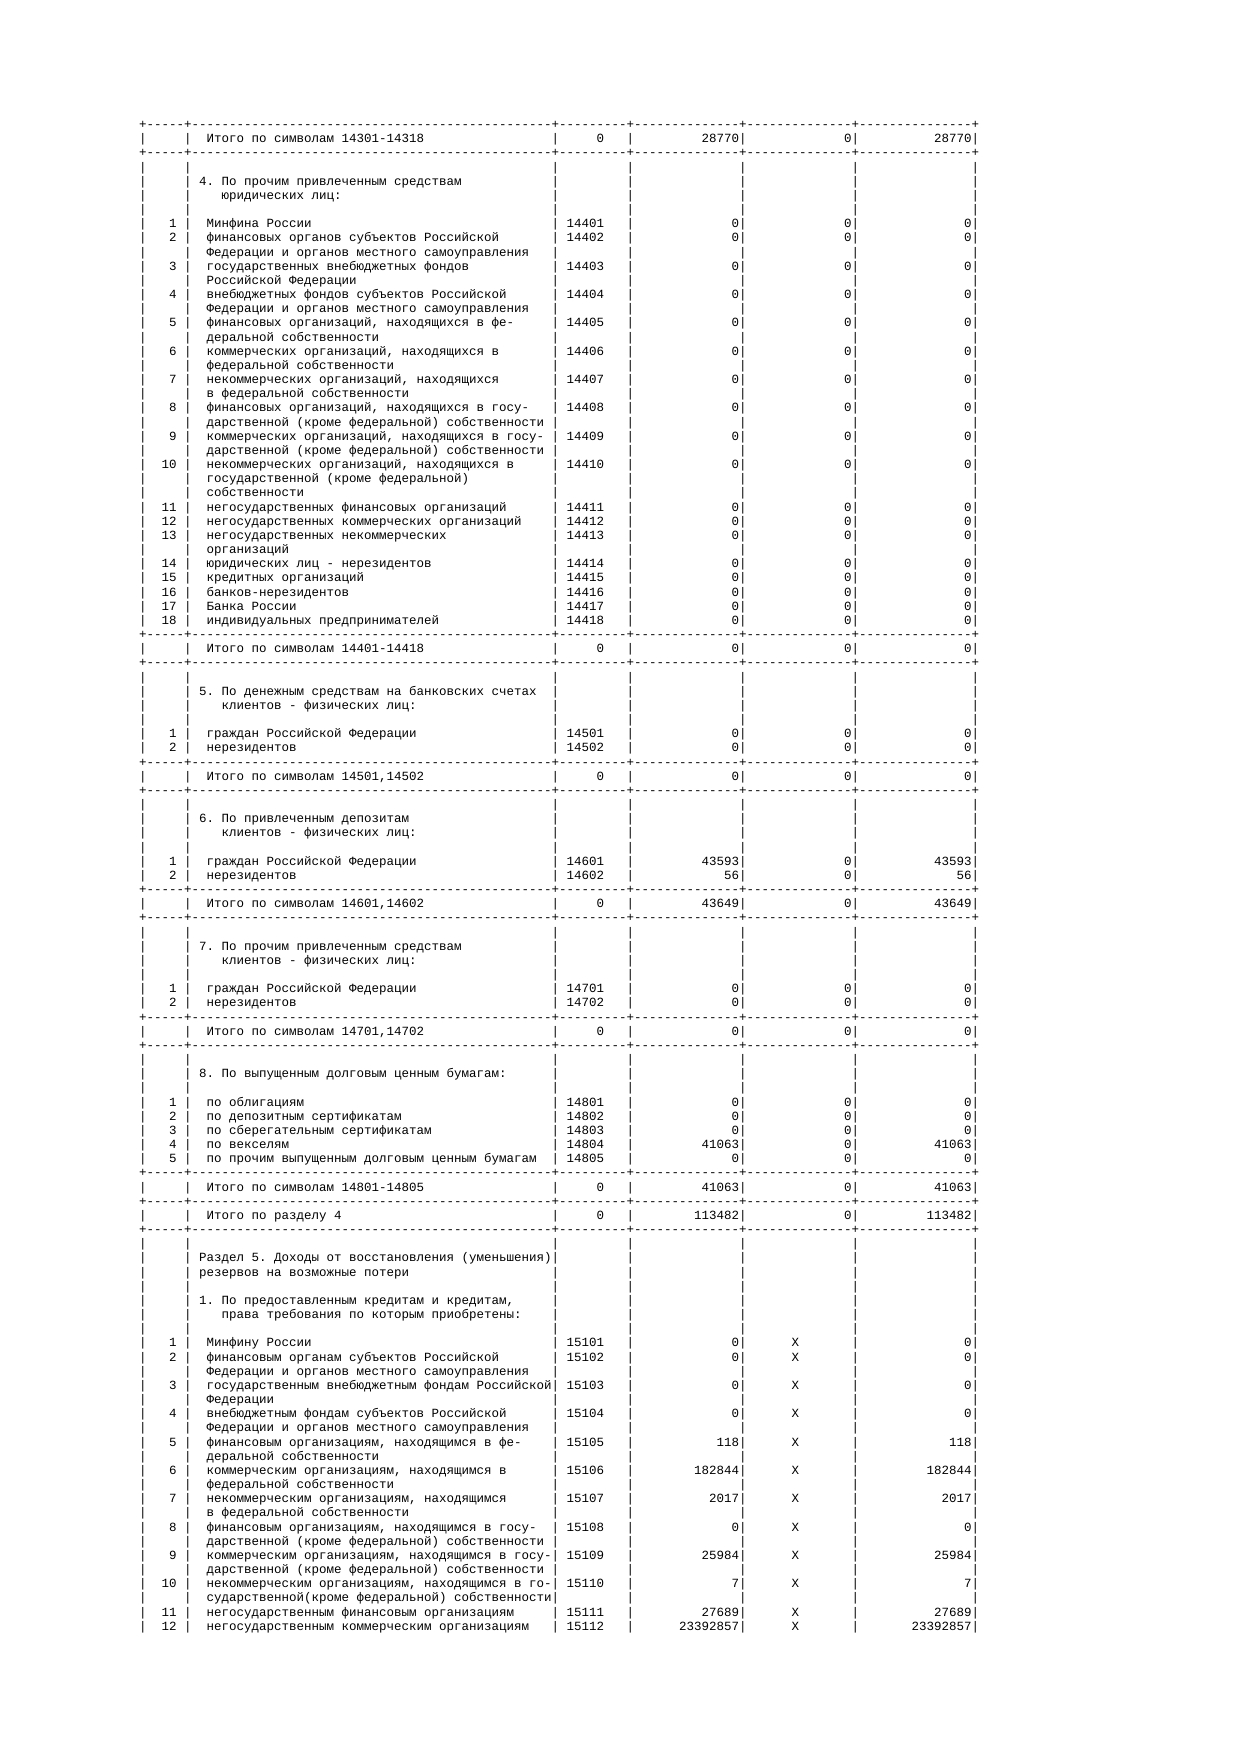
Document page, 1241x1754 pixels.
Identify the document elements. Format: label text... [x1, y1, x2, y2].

text | | 7. По прочим привлеченным средствам | | | | | [139, 940, 1101, 954]
text | 6 | коммерческих организаций, находящихся в | 14406 | 0| 0| 0| [139, 345, 1101, 359]
text | | | | | | | [139, 203, 1101, 217]
text | | Итого по символам 14601,14602 | 0 | 43649| 0| 43649| [139, 897, 1101, 911]
text | 4 | по векселям | 14804 | 41063| 0| 41063| [139, 1138, 1101, 1152]
text | 5 | по прочим выпущенным долговым ценным бумагам | 14805 | 0| 0| 0| [139, 1152, 1101, 1166]
text | | Раздел 5. Доходы от восстановления (уменьшения)| | | | | [139, 1251, 1101, 1266]
text | 1 | Минфина России | 14401 | 0| 0| 0| [139, 217, 1101, 231]
text +-----+------------------------------------------------+---------+--------------+--------------+---------------+ [139, 911, 1101, 926]
text | 15 | кредитных организаций | 14415 | 0| 0| 0| [139, 571, 1101, 586]
text | 4 | внебюджетным фондам субъектов Российской | 15104 | 0| Х | 0| [139, 1407, 1101, 1421]
text | | Итого по символам 14801-14805 | 0 | 41063| 0| 41063| [139, 1181, 1101, 1195]
text | | дарственной (кроме федеральной) собственности | | | | | [139, 416, 1101, 430]
text | | | | | | | [139, 798, 1101, 812]
text | 2 | финансовых органов субъектов Российской | 14402 | 0| 0| 0| [139, 231, 1101, 246]
text +-----+------------------------------------------------+---------+--------------+--------------+---------------+ [139, 628, 1101, 642]
text | | | | | | | [139, 1322, 1101, 1336]
text | 7 | некоммерческих организаций, находящихся | 14407 | 0| 0| 0| [139, 373, 1101, 387]
text | | Федерации и органов местного самоуправления | | | | | [139, 1365, 1101, 1379]
text | | | | | | | [139, 1081, 1101, 1096]
text +-----+------------------------------------------------+---------+--------------+--------------+---------------+ [139, 1223, 1101, 1237]
text | 5 | финансовых организаций, находящихся в фе- | 14405 | 0| 0| 0| [139, 316, 1101, 331]
text | | | | | | | [139, 926, 1101, 940]
text | | резервов на возможные потери | | | | | [139, 1266, 1101, 1280]
text | | Федерации и органов местного самоуправления | | | | | [139, 246, 1101, 260]
text | 1 | Минфину России | 15101 | 0| Х | 0| [139, 1336, 1101, 1351]
text | 9 | коммерческих организаций, находящихся в госу- | 14409 | 0| 0| 0| [139, 430, 1101, 444]
text | 7 | некоммерческим организациям, находящимся | 15107 | 2017| Х | 2017| [139, 1492, 1101, 1506]
text +-----+------------------------------------------------+---------+--------------+--------------+---------------+ [139, 1195, 1101, 1209]
text | | Итого по символам 14401-14418 | 0 | 0| 0| 0| [139, 642, 1101, 656]
text | | федеральной собственности | | | | | [139, 359, 1101, 373]
text +-----+------------------------------------------------+---------+--------------+--------------+---------------+ [139, 756, 1101, 770]
text | | клиентов - физических лиц: | | | | | [139, 954, 1101, 968]
text | 11 | негосударственных финансовых организаций | 14411 | 0| 0| 0| [139, 501, 1101, 515]
text | | | | | | | [139, 671, 1101, 685]
text | | дарственной (кроме федеральной) собственности | | | | | [139, 1563, 1101, 1577]
text | 10 | некоммерческих организаций, находящихся в | 14410 | 0| 0| 0| [139, 458, 1101, 472]
text +-----+------------------------------------------------+---------+--------------+--------------+---------------+ [139, 1039, 1101, 1053]
text +-----+------------------------------------------------+---------+--------------+--------------+---------------+ [139, 883, 1101, 897]
text | | | | | | | [139, 161, 1101, 175]
text | 5 | финансовым организациям, находящимся в фе- | 15105 | 118| Х | 118| [139, 1436, 1101, 1450]
text | 3 | по сберегательным сертификатам | 14803 | 0| 0| 0| [139, 1124, 1101, 1138]
text | 1 | граждан Российской Федерации | 14601 | 43593| 0| 43593| [139, 855, 1101, 869]
text | 2 | нерезидентов | 14502 | 0| 0| 0| [139, 741, 1101, 756]
text | 3 | государственных внебюджетных фондов | 14403 | 0| 0| 0| [139, 260, 1101, 274]
text | | | | | | | [139, 1053, 1101, 1067]
text | | Федерации и органов местного самоуправления | | | | | [139, 1421, 1101, 1436]
text | | права требования по которым приобретены: | | | | | [139, 1308, 1101, 1322]
text | 14 | юридических лиц - нерезидентов | 14414 | 0| 0| 0| [139, 557, 1101, 571]
text | 8 | финансовых организаций, находящихся в госу- | 14408 | 0| 0| 0| [139, 401, 1101, 416]
text | 11 | негосударственным финансовым организациям | 15111 | 27689| Х | 27689| [139, 1606, 1101, 1620]
text | | клиентов - физических лиц: | | | | | [139, 826, 1101, 841]
text | | деральной собственности | | | | | [139, 1450, 1101, 1464]
text | | | | | | | [139, 1237, 1101, 1251]
text | | организаций | | | | | [139, 543, 1101, 557]
text | 12 | негосударственным коммерческим организациям | 15112 | 23392857| Х | 23392857| [139, 1620, 1101, 1634]
text | 13 | негосударственных некоммерческих | 14413 | 0| 0| 0| [139, 529, 1101, 543]
text | | Итого по символам 14701,14702 | 0 | 0| 0| 0| [139, 1025, 1101, 1039]
text | 2 | нерезидентов | 14602 | 56| 0| 56| [139, 869, 1101, 883]
text +-----+------------------------------------------------+---------+--------------+--------------+---------------+ [139, 784, 1101, 798]
text | | 5. По денежным средствам на банковских счетах | | | | | [139, 685, 1101, 699]
text | | | | | | | [139, 713, 1101, 727]
text | | 6. По привлеченным депозитам | | | | | [139, 812, 1101, 826]
text | | Федерации и органов местного самоуправления | | | | | [139, 302, 1101, 316]
text | 10 | некоммерческим организациям, находящимся в го-| 15110 | 7| Х | 7| [139, 1577, 1101, 1591]
text | | сударственной(кроме федеральной) собственности| | | | | [139, 1591, 1101, 1606]
text | | 1. По предоставленным кредитам и кредитам, | | | | | [139, 1294, 1101, 1308]
text | 2 | нерезидентов | 14702 | 0| 0| 0| [139, 996, 1101, 1011]
text | 6 | коммерческим организациям, находящимся в | 15106 | 182844| Х | 182844| [139, 1464, 1101, 1478]
text | | Федерации | | | | | [139, 1393, 1101, 1407]
text | | государственной (кроме федеральной) | | | | | [139, 472, 1101, 486]
text | | Российской Федерации | | | | | [139, 274, 1101, 288]
text | 1 | по облигациям | 14801 | 0| 0| 0| [139, 1096, 1101, 1110]
text +-----+------------------------------------------------+---------+--------------+--------------+---------------+ [139, 1166, 1101, 1181]
text | 4 | внебюджетных фондов субъектов Российской | 14404 | 0| 0| 0| [139, 288, 1101, 302]
text | | собственности | | | | | [139, 486, 1101, 501]
text | 8 | финансовым организациям, находящимся в госу- | 15108 | 0| Х | 0| [139, 1521, 1101, 1535]
text | | Итого по разделу 4 | 0 | 113482| 0| 113482| [139, 1209, 1101, 1223]
text | 16 | банков-нерезидентов | 14416 | 0| 0| 0| [139, 586, 1101, 600]
text +-----+------------------------------------------------+---------+--------------+--------------+---------------+ [139, 146, 1101, 161]
text | | в федеральной собственности | | | | | [139, 1506, 1101, 1521]
text | | Итого по символам 14501,14502 | 0 | 0| 0| 0| [139, 770, 1101, 784]
text | | дарственной (кроме федеральной) собственности | | | | | [139, 1535, 1101, 1549]
text | | юридических лиц: | | | | | [139, 189, 1101, 203]
text | 2 | по депозитным сертификатам | 14802 | 0| 0| 0| [139, 1110, 1101, 1124]
text | 9 | коммерческим организациям, находящимся в госу-| 15109 | 25984| Х | 25984| [139, 1549, 1101, 1563]
text | 1 | граждан Российской Федерации | 14501 | 0| 0| 0| [139, 727, 1101, 741]
text | 12 | негосударственных коммерческих организаций | 14412 | 0| 0| 0| [139, 515, 1101, 529]
text | | 4. По прочим привлеченным средствам | | | | | [139, 175, 1101, 189]
text +-----+------------------------------------------------+---------+--------------+--------------+---------------+ [139, 656, 1101, 671]
text | | деральной собственности | | | | | [139, 331, 1101, 345]
text | | клиентов - физических лиц: | | | | | [139, 699, 1101, 713]
text | | | | | | | [139, 1280, 1101, 1294]
text | | | | | | | [139, 968, 1101, 982]
text | | федеральной собственности | | | | | [139, 1478, 1101, 1492]
text | 2 | финансовым органам субъектов Российской | 15102 | 0| Х | 0| [139, 1351, 1101, 1365]
text | 17 | Банка России | 14417 | 0| 0| 0| [139, 600, 1101, 614]
text | | 8. По выпущенным долговым ценным бумагам: | | | | | [139, 1067, 1101, 1081]
text +-----+------------------------------------------------+---------+--------------+--------------+---------------+ [139, 118, 1101, 132]
text | 1 | граждан Российской Федерации | 14701 | 0| 0| 0| [139, 982, 1101, 996]
text | | дарственной (кроме федеральной) собственности | | | | | [139, 444, 1101, 458]
text | 3 | государственным внебюджетным фондам Российской| 15103 | 0| Х | 0| [139, 1379, 1101, 1393]
text | | в федеральной собственности | | | | | [139, 387, 1101, 401]
text | | Итого по символам 14301-14318 | 0 | 28770| 0| 28770| [139, 132, 1101, 146]
text | | | | | | | [139, 841, 1101, 855]
text +-----+------------------------------------------------+---------+--------------+--------------+---------------+ [139, 1011, 1101, 1025]
text | 18 | индивидуальных предпринимателей | 14418 | 0| 0| 0| [139, 614, 1101, 628]
